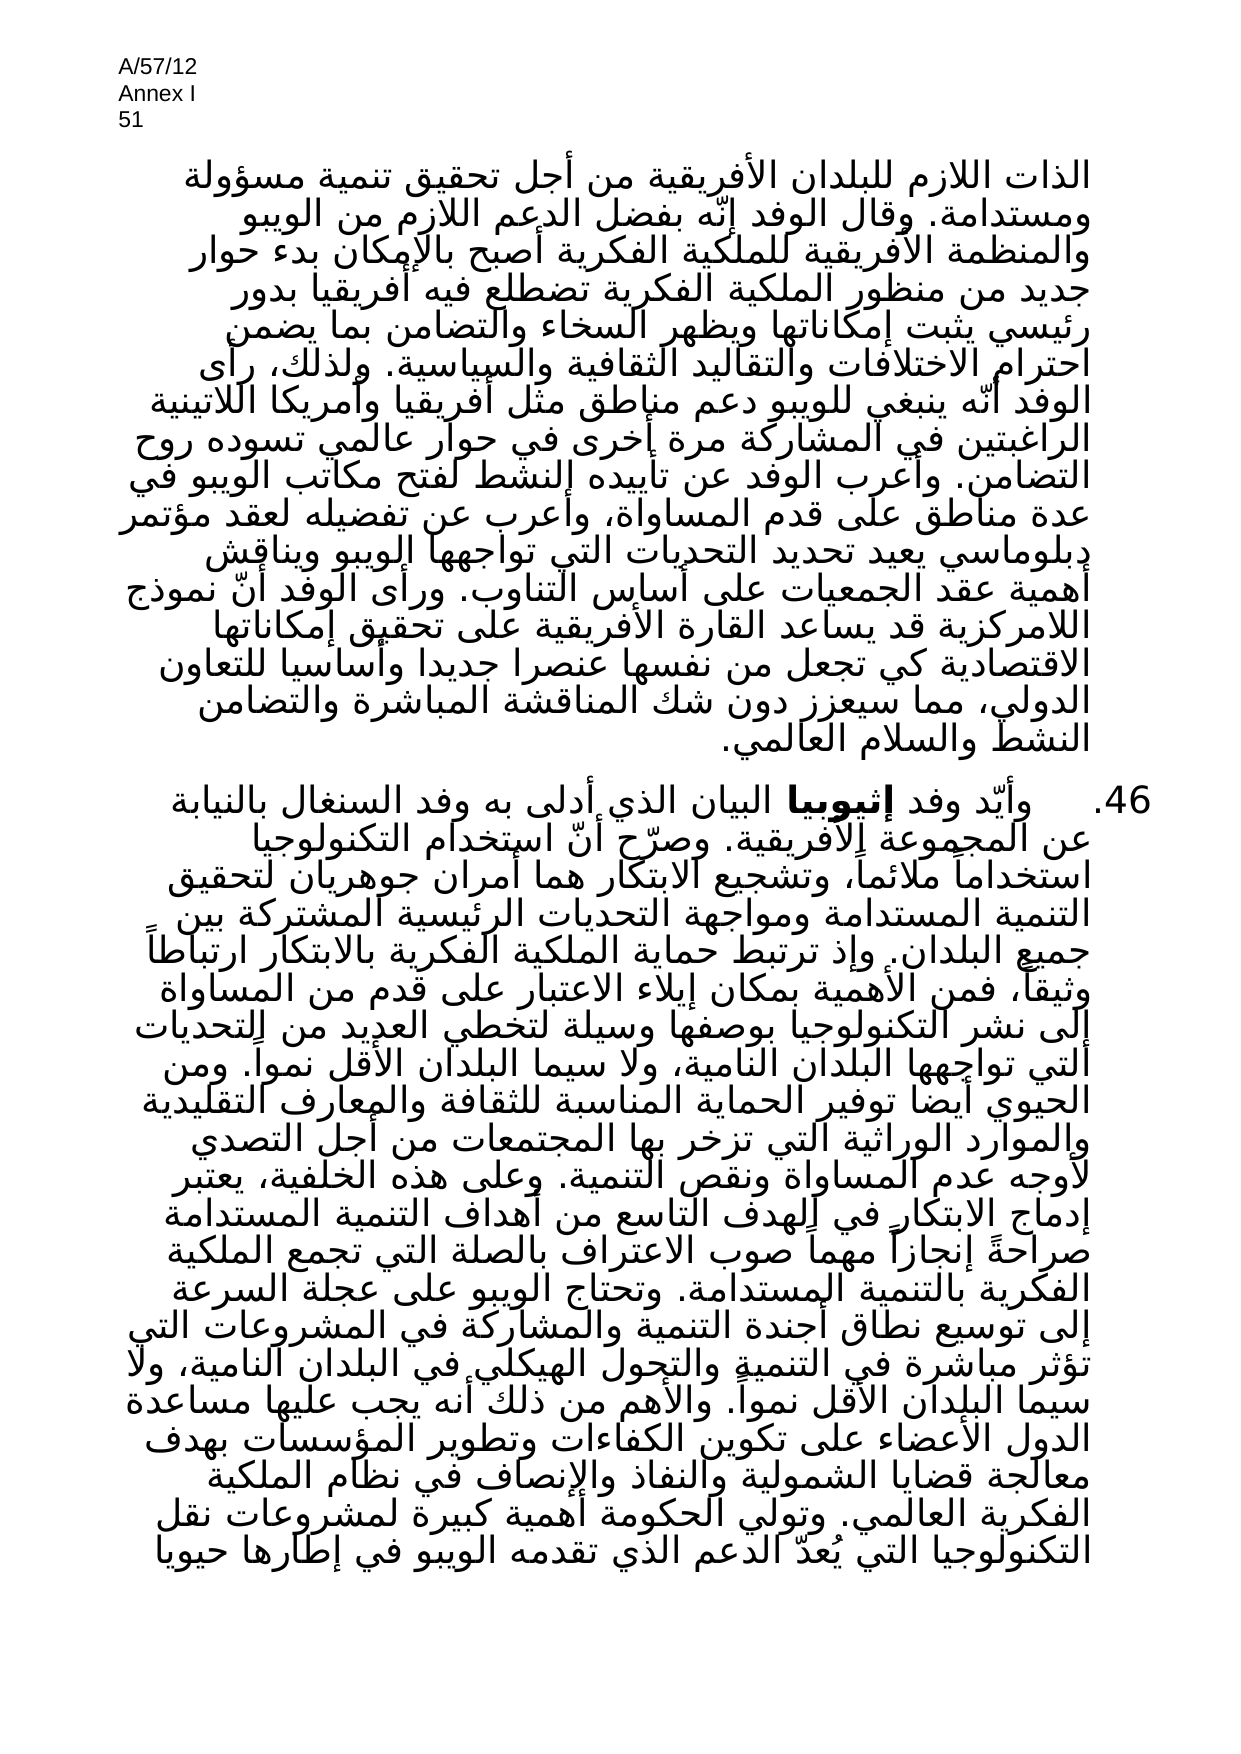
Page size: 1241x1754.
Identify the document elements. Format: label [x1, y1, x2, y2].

text [118, 158, 1092, 758]
text [118, 783, 1092, 1571]
